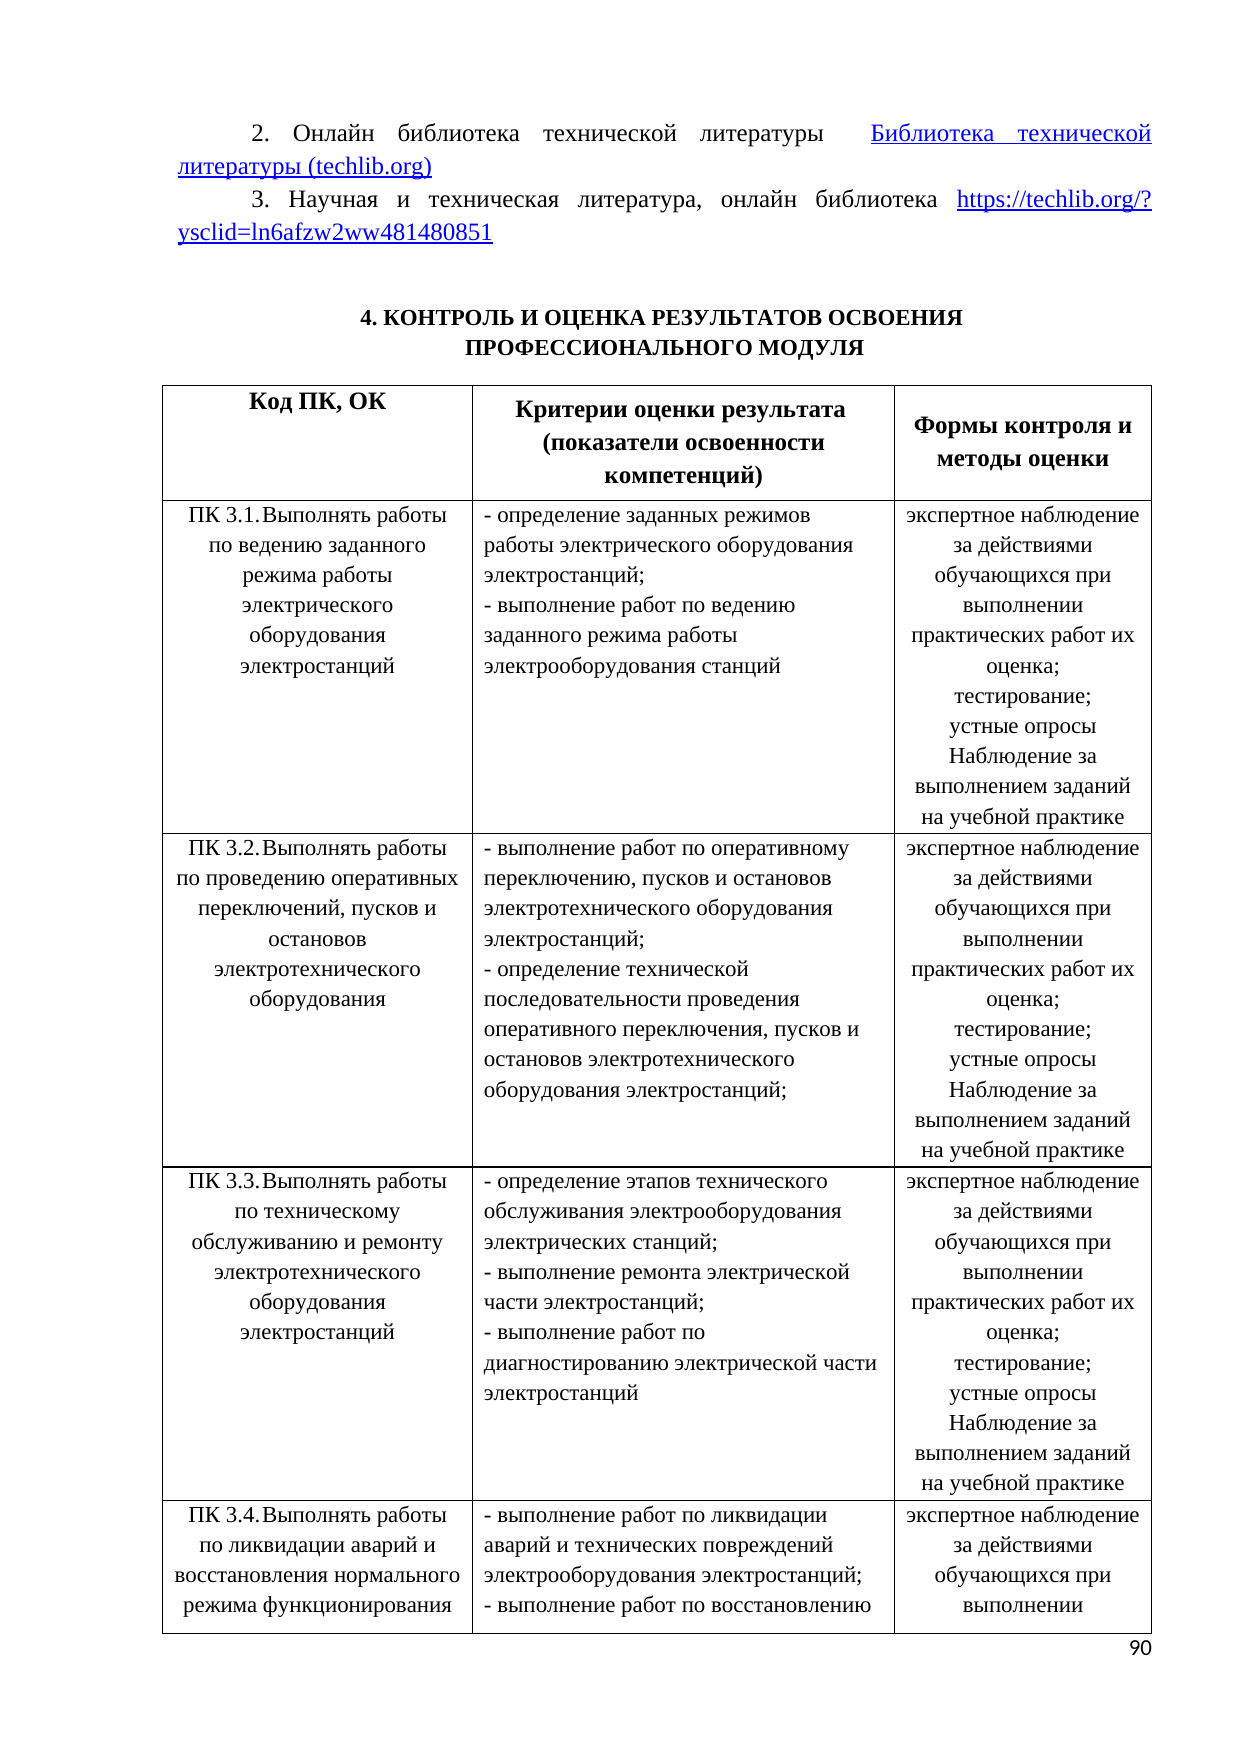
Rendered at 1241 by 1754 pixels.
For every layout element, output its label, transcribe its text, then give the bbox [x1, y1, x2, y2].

text 2. Онлайн библиотека технической литературы Библиотека технической литературы (techlib.org) [177, 118, 1152, 180]
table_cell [895, 1501, 1151, 1632]
table_cell - выполнение работ по оперативному переключению, пусков и остановов электротехнического оборудования электростанций; - определение технической последовательности проведения оперативного переключения, пусков и остановов электротехнического оборудования электростанций; [473, 834, 894, 1166]
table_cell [473, 1501, 894, 1632]
table_cell ПК 3.2. Выполнять работы по проведению оперативных переключений, пусков и остановов электротехнического оборудования [163, 834, 472, 1166]
table_cell - определение заданных режимов работы электрического оборудования электростанций; - выполнение работ по ведению заданного режима работы электрооборудования станций [473, 501, 894, 833]
table_cell ПК 3.1. Выполнять работы по ведению заданного режима работы электрического оборудования электростанций [163, 501, 472, 833]
text 3. Научная и техническая литература, онлайн библиотека https://techlib.org/?ysclid=ln6afzw2ww481480851 [177, 184, 1152, 246]
table_cell - определение этапов технического обслуживания электрооборудования электрических станций; - выполнение ремонта электрической части электростанций; - выполнение работ по диагностированию электрической части электростанций [473, 1168, 894, 1500]
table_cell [163, 1501, 472, 1632]
table_cell ПК 3.3. Выполнять работы по техническому обслуживанию и ремонту электротехнического оборудования электростанций [163, 1168, 472, 1500]
table_header Формы контроля и методы оценки [895, 386, 1151, 500]
text 4. КОНТРОЛЬ И ОЦЕНКА РЕЗУЛЬТАТОВ ОСВОЕНИЯ ПРОФЕССИОНАЛЬНОГО МОДУЛЯ [177, 304, 1152, 361]
table_header Код ПК, ОК [163, 386, 472, 500]
table_header Критерии оценки результата (показатели освоенности компетенций) [473, 386, 894, 500]
